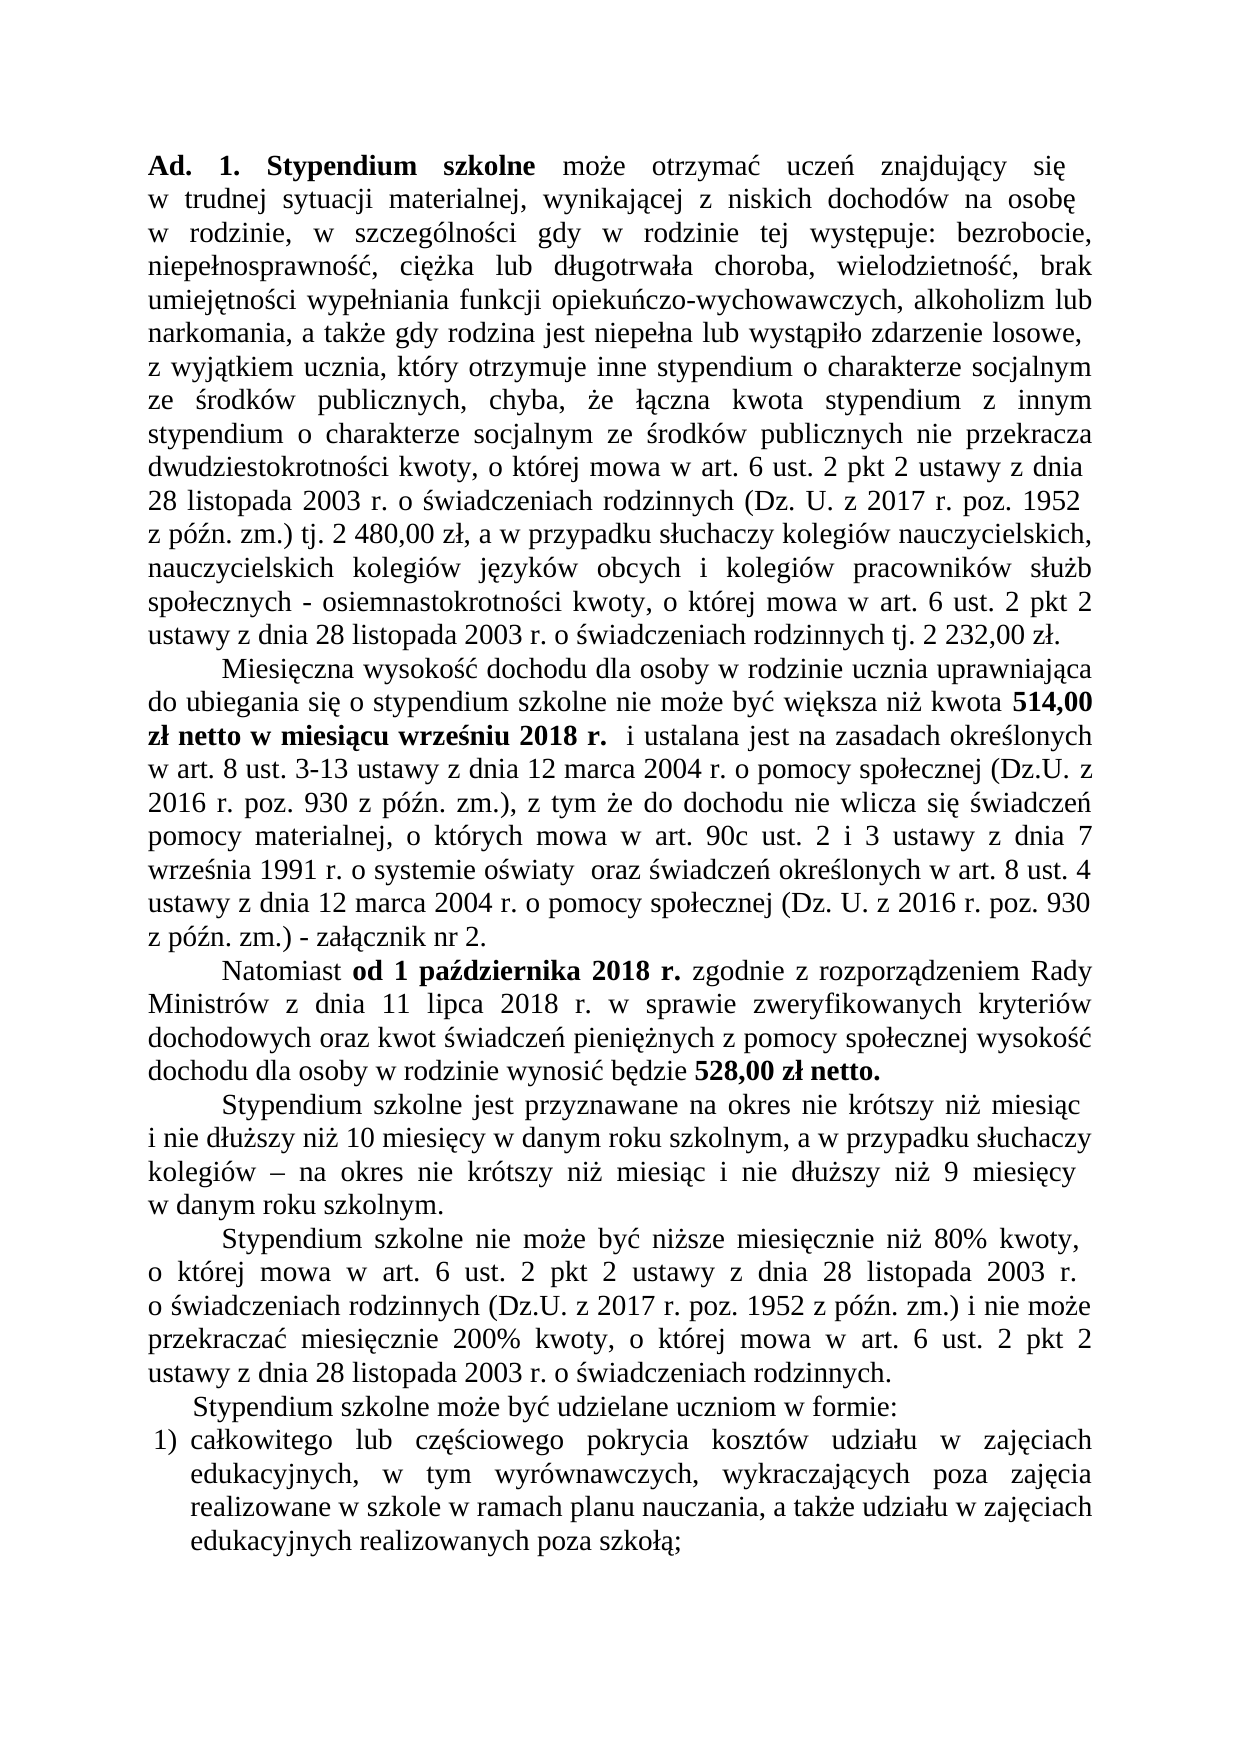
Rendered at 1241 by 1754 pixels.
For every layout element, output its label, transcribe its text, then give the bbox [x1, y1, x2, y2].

text Stypendium szkolne może być udzielane uczniom w formie: [148, 1389, 1093, 1422]
text Stypendium szkolne jest przyznawane na okres nie krótszy niż miesiąc i nie dłuższy niż 10 miesięcy w danym roku szkolnym, a w przypadku słuchaczy kolegiów – na okres nie krótszy niż miesiąc i nie dłuższy niż 9 miesięcy w danym roku szkolnym. [148, 1087, 1093, 1221]
text Ad. 1. Stypendium szkolne może otrzymać uczeń znajdujący się w trudnej sytuacji materialnej, wynikającej z niskich dochodów na osobę w rodzinie, w szczególności gdy w rodzinie tej występuje: bezrobocie, niepełnosprawność, ciężka lub długotrwała choroba, wielodzietność, brak umiejętności wypełniania funkcji opiekuńczo-wychowawczych, alkoholizm lub narkomania, a także gdy rodzina jest niepełna lub wystąpiło zdarzenie losowe, z wyjątkiem ucznia, który otrzymuje inne stypendium o charakterze socjalnym ze środków publicznych, chyba, że łączna kwota stypendium z innym stypendium o charakterze socjalnym ze środków publicznych nie przekracza dwudziestokrotności kwoty, o której mowa w art. 6 ust. 2 pkt 2 ustawy z dnia 28 listopada 2003 r. o świadczeniach rodzinnych (Dz. U. z 2017 r. poz. 1952 z późn. zm.) tj. 2 480,00 zł, a w przypadku słuchaczy kolegiów nauczycielskich, nauczycielskich kolegiów języków obcych i kolegiów pracowników służb społecznych - osiemnastokrotności kwoty, o której mowa w art. 6 ust. 2 pkt 2 ustawy z dnia 28 listopada 2003 r. o świadczeniach rodzinnych tj. 2 232,00 zł. [148, 148, 1093, 651]
text Stypendium szkolne nie może być niższe miesięcznie niż 80% kwoty, o której mowa w art. 6 ust. 2 pkt 2 ustawy z dnia 28 listopada 2003 r. o świadczeniach rodzinnych (Dz.U. z 2017 r. poz. 1952 z późn. zm.) i nie może przekraczać miesięcznie 200% kwoty, o której mowa w art. 6 ust. 2 pkt 2 ustawy z dnia 28 listopada 2003 r. o świadczeniach rodzinnych. [148, 1221, 1093, 1389]
text Miesięczna wysokość dochodu dla osoby w rodzinie ucznia uprawniająca do ubiegania się o stypendium szkolne nie może być większa niż kwota 514,00 zł netto w miesiącu wrześniu 2018 r. i ustalana jest na zasadach określonych w art. 8 ust. 3-13 ustawy z dnia 12 marca 2004 r. o pomocy społecznej (Dz.U. z 2016 r. poz. 930 z późn. zm.), z tym że do dochodu nie wlicza się świadczeń pomocy materialnej, o których mowa w art. 90c ust. 2 i 3 ustawy z dnia 7 września 1991 r. o systemie oświaty oraz świadczeń określonych w art. 8 ust. 4 ustawy z dnia 12 marca 2004 r. o pomocy społecznej (Dz. U. z 2016 r. poz. 930 z późn. zm.) - załącznik nr 2. [148, 651, 1093, 953]
text Natomiast od 1 października 2018 r. zgodnie z rozporządzeniem Rady Ministrów z dnia 11 lipca 2018 r. w sprawie zweryfikowanych kryteriów dochodowych oraz kwot świadczeń pieniężnych z pomocy społecznej wysokość dochodu dla osoby w rodzinie wynosić będzie 528,00 zł netto. [148, 953, 1093, 1087]
text 1) całkowitego lub częściowego pokrycia kosztów udziału w zajęciach edukacyjnych, w tym wyrównawczych, wykraczających poza zajęcia realizowane w szkole w ramach planu nauczania, a także udziału w zajęciach edukacyjnych realizowanych poza szkołą; [148, 1422, 1093, 1556]
